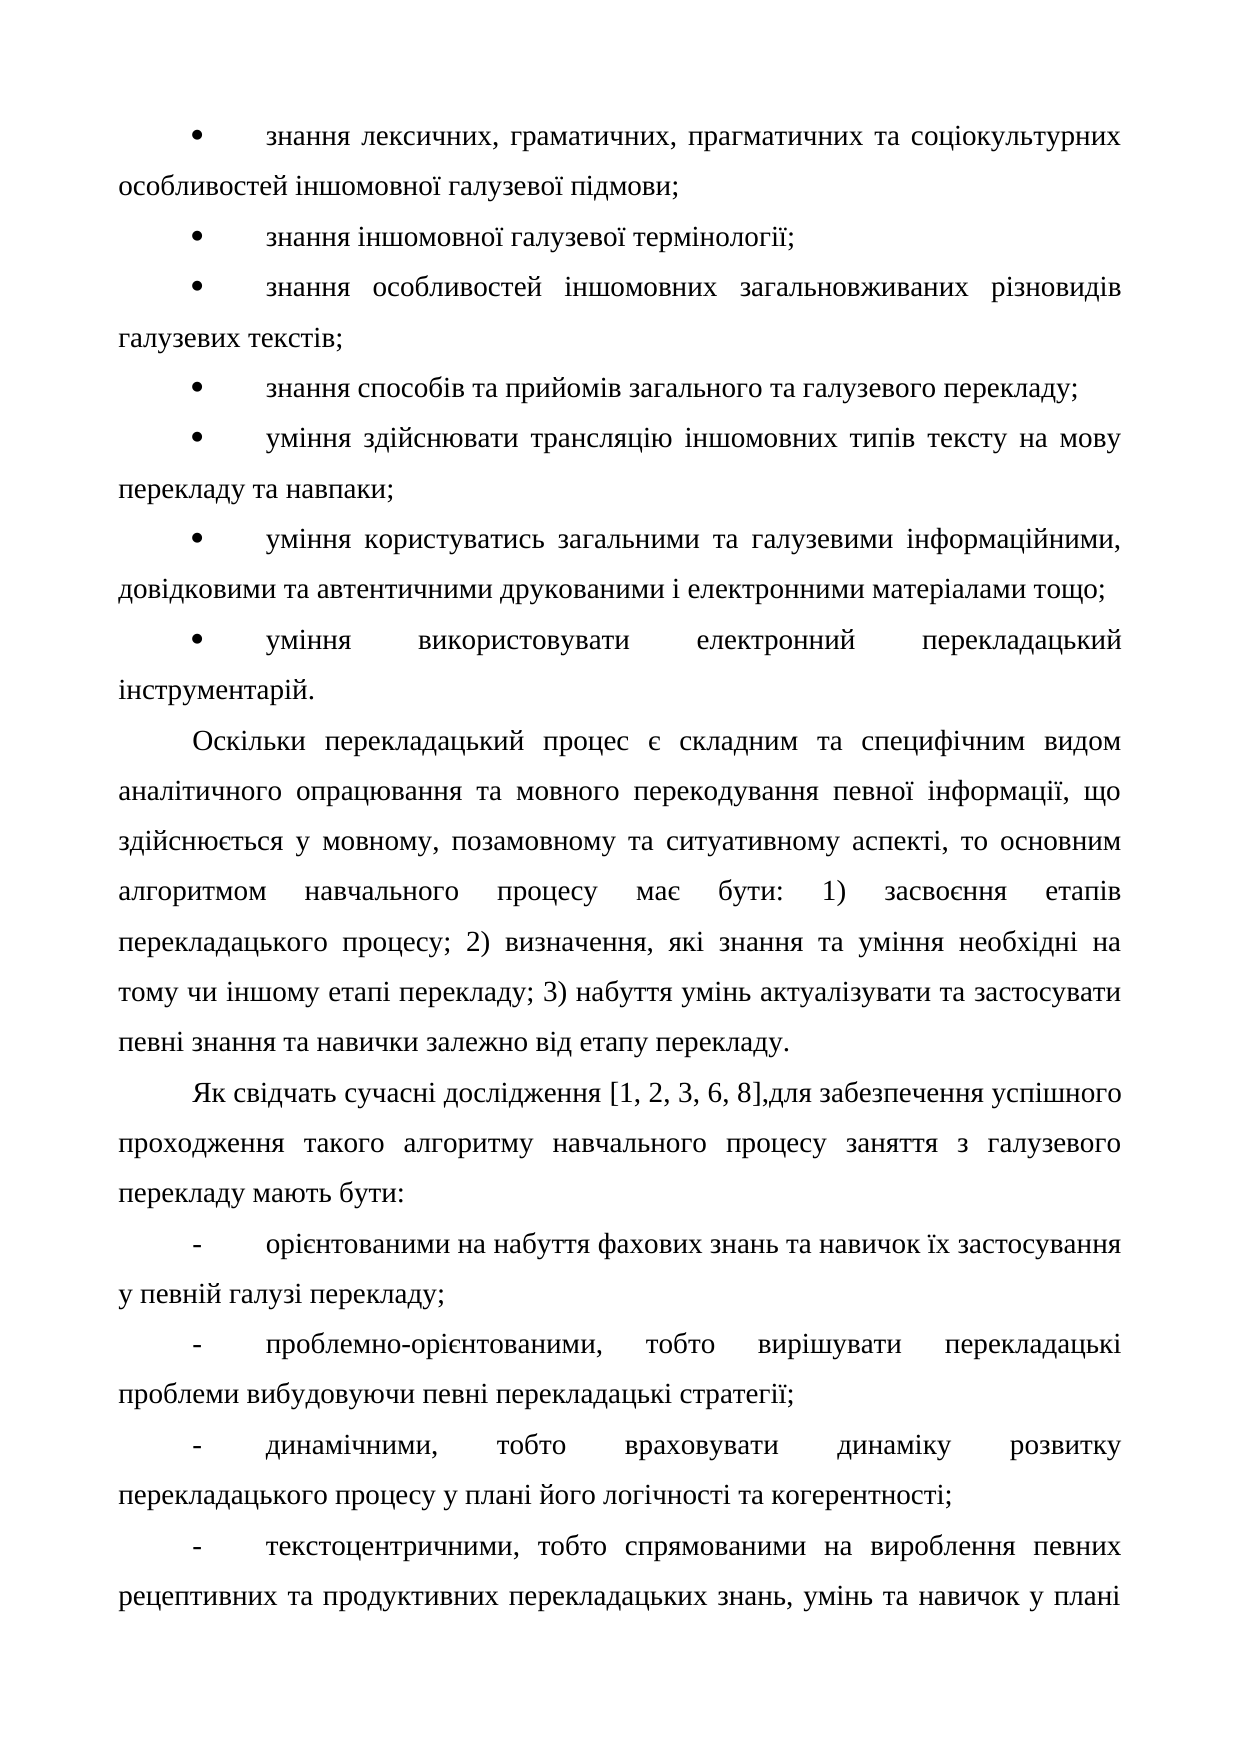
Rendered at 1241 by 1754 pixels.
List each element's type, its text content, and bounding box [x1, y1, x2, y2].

list уміння користуватись загальними та галузевими інформаційними, довідковими та автентичними друкованими і електронними матеріалами тощо; [118, 521, 1122, 605]
list орієнтованими на набуття фахових знань та навичок їх застосування у певній галузі перекладу; [118, 1226, 1122, 1309]
list уміння використовувати електронний перекладацький інструментарій. [118, 622, 1122, 706]
list знання лексичних, граматичних, прагматичних та соціокультурних особливостей іншомовної галузевої підмови; [118, 118, 1122, 202]
list проблемно-орієнтованими, тобто вирішувати перекладацькі проблеми вибудовуючи певні перекладацькі стратегії; [118, 1326, 1122, 1410]
text Як свідчать сучасні дослідження [1, 2, 3, 6, 8],для забезпечення успішного проходження такого алгоритму навчального процесу заняття з галузевого перекладу мають бути: [118, 1075, 1122, 1209]
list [118, 1528, 1122, 1611]
list уміння здійснювати трансляцію іншомовних типів тексту на мову перекладу та навпаки; [118, 420, 1122, 504]
list знання іншомовної галузевої термінології; [118, 219, 1122, 252]
text Оскільки перекладацький процес є складним та специфічним видом аналітичного опрацювання та мовного перекодування певної інформації, що здійснюється у мовному, позамовному та ситуативному аспекті, то основним алгоритмом навчального процесу має бути: 1) засвоєння етапів перекладацького процесу; 2) визначення, які знання та уміння необхідні на тому чи іншому етапі перекладу; 3) набуття умінь актуалізувати та застосувати певні знання та навички залежно від етапу перекладу. [118, 723, 1122, 1058]
list знання особливостей іншомовних загальновживаних різновидів галузевих текстів; [118, 269, 1122, 353]
list знання способів та прийомів загального та галузевого перекладу; [118, 370, 1122, 404]
list динамічними, тобто враховувати динаміку розвитку перекладацького процесу у плані його логічності та когерентності; [118, 1427, 1122, 1511]
